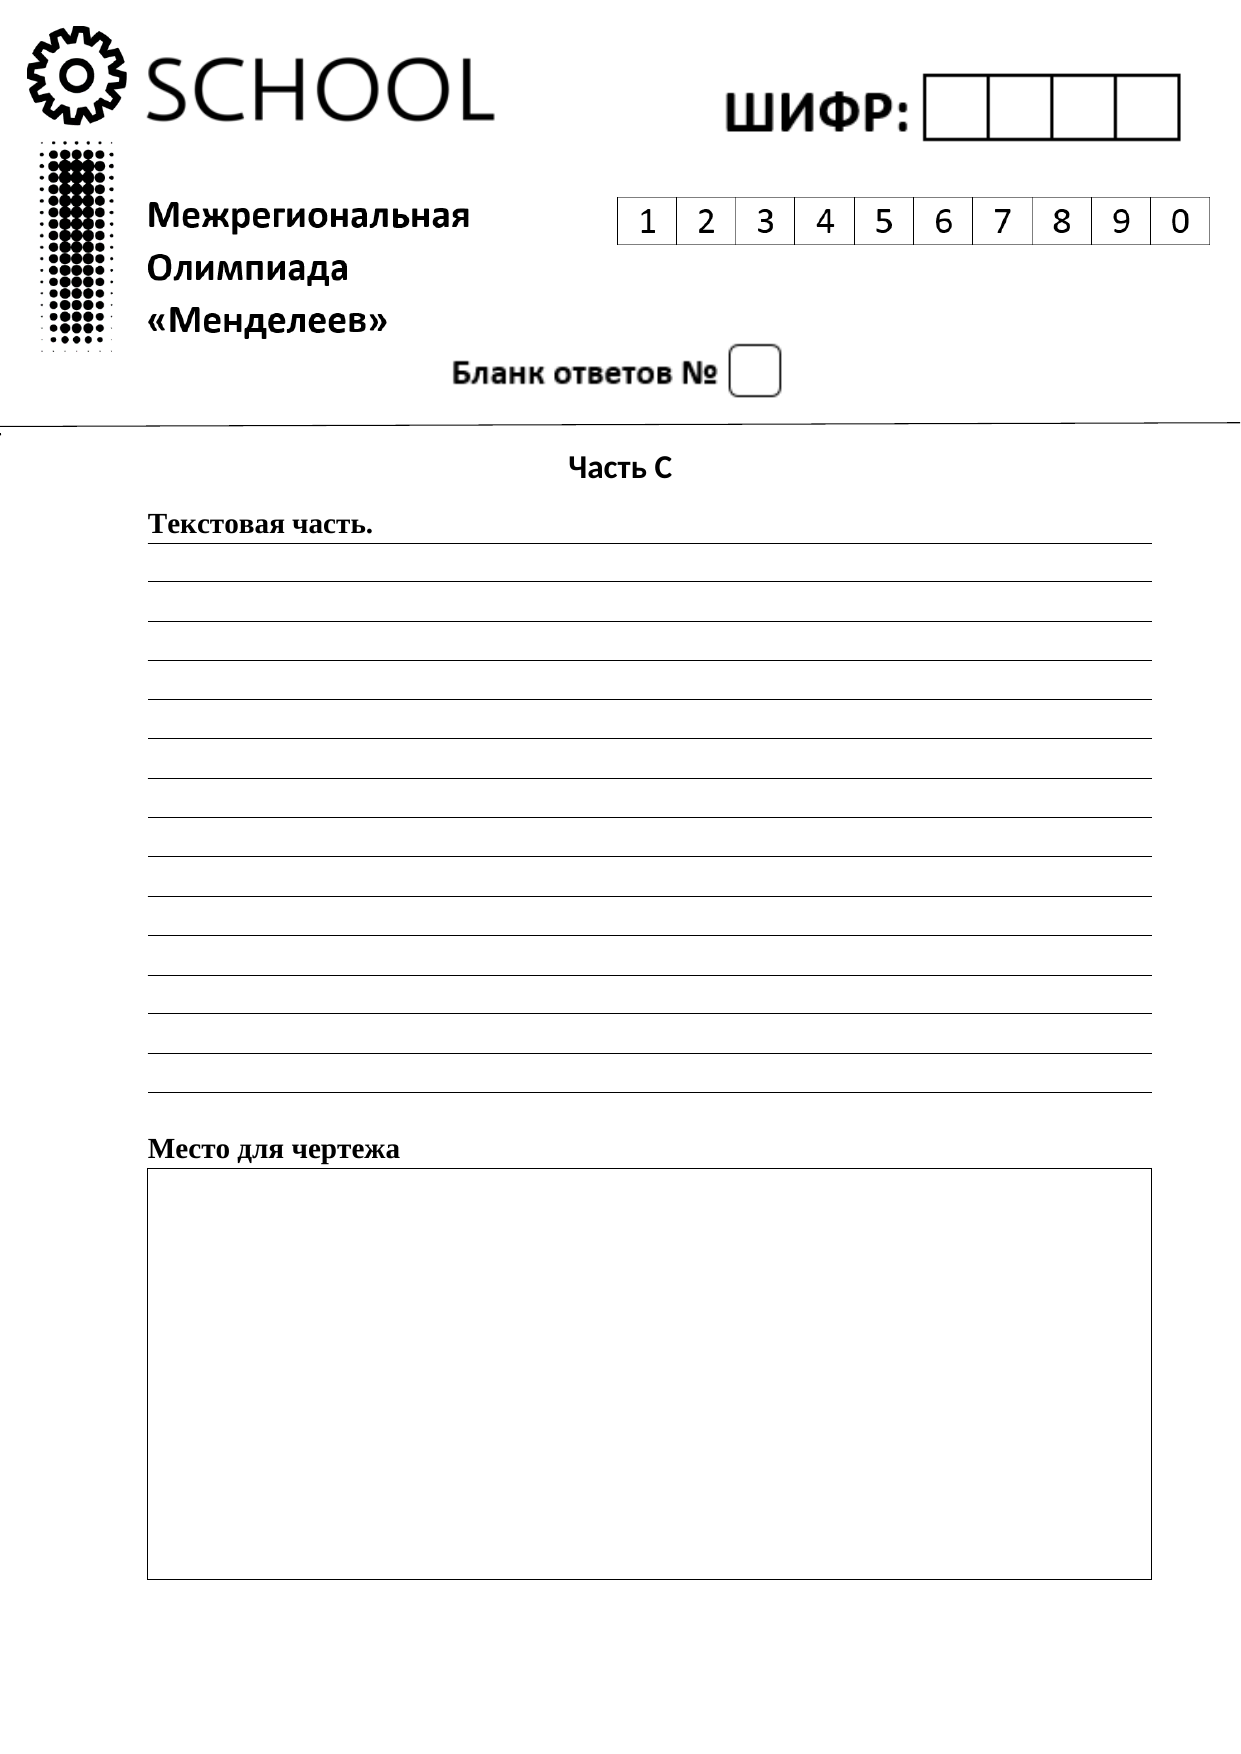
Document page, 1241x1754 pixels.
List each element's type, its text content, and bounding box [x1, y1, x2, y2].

text Часть С [88, 446, 1152, 487]
text Место для чертежа [148, 1132, 1152, 1165]
picture [611, 192, 1215, 250]
picture [27, 26, 790, 407]
picture [704, 50, 1192, 159]
table_header [148, 1169, 1151, 1579]
text Текстовая часть. [148, 506, 1152, 540]
